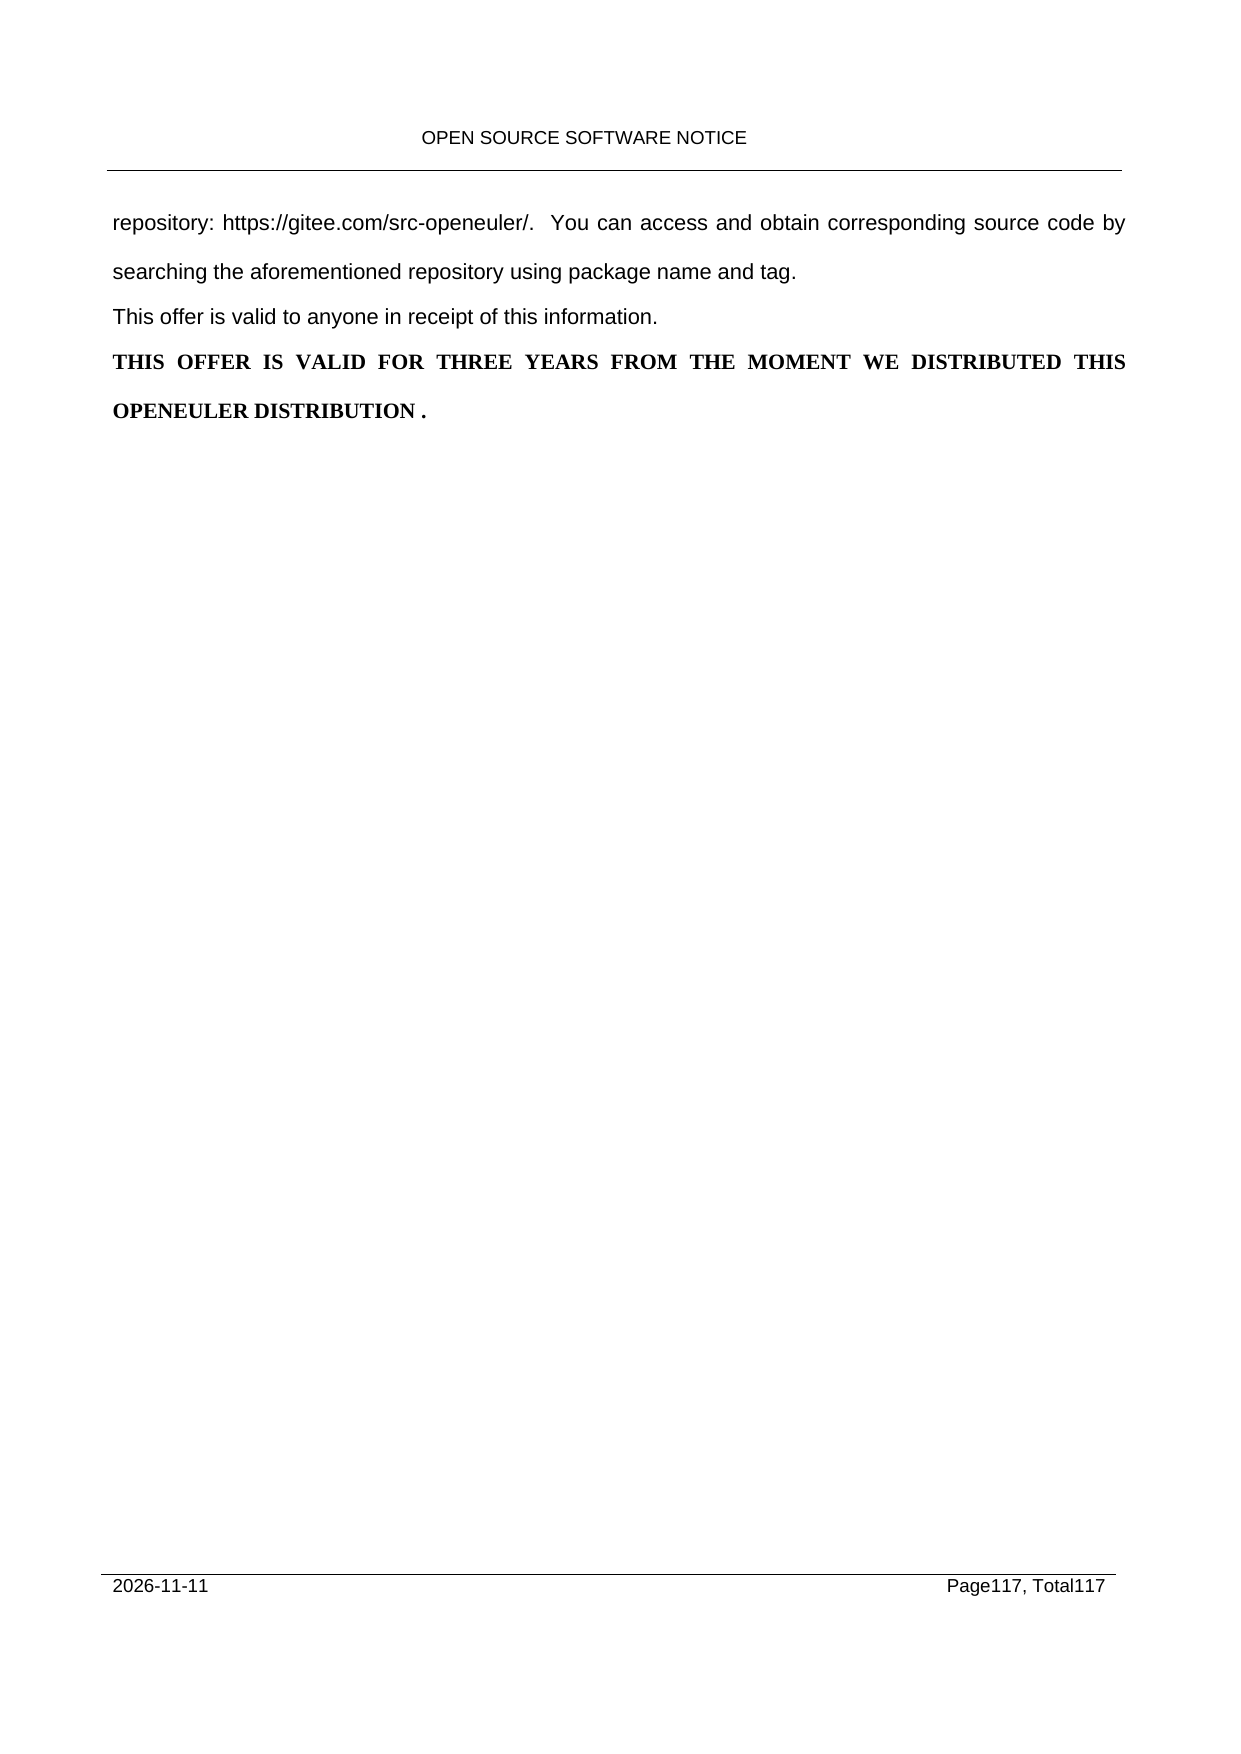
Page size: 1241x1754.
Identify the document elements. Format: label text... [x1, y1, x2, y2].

text THIS OFFER IS VALID FOR THREE YEARS FROM THE MOMENT WE DISTRIBUTED THIS OPENEULER DISTRIBUTION . [112, 345, 1128, 427]
text This offer is valid to anyone in receipt of this information. [112, 300, 1128, 333]
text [112, 206, 1128, 288]
